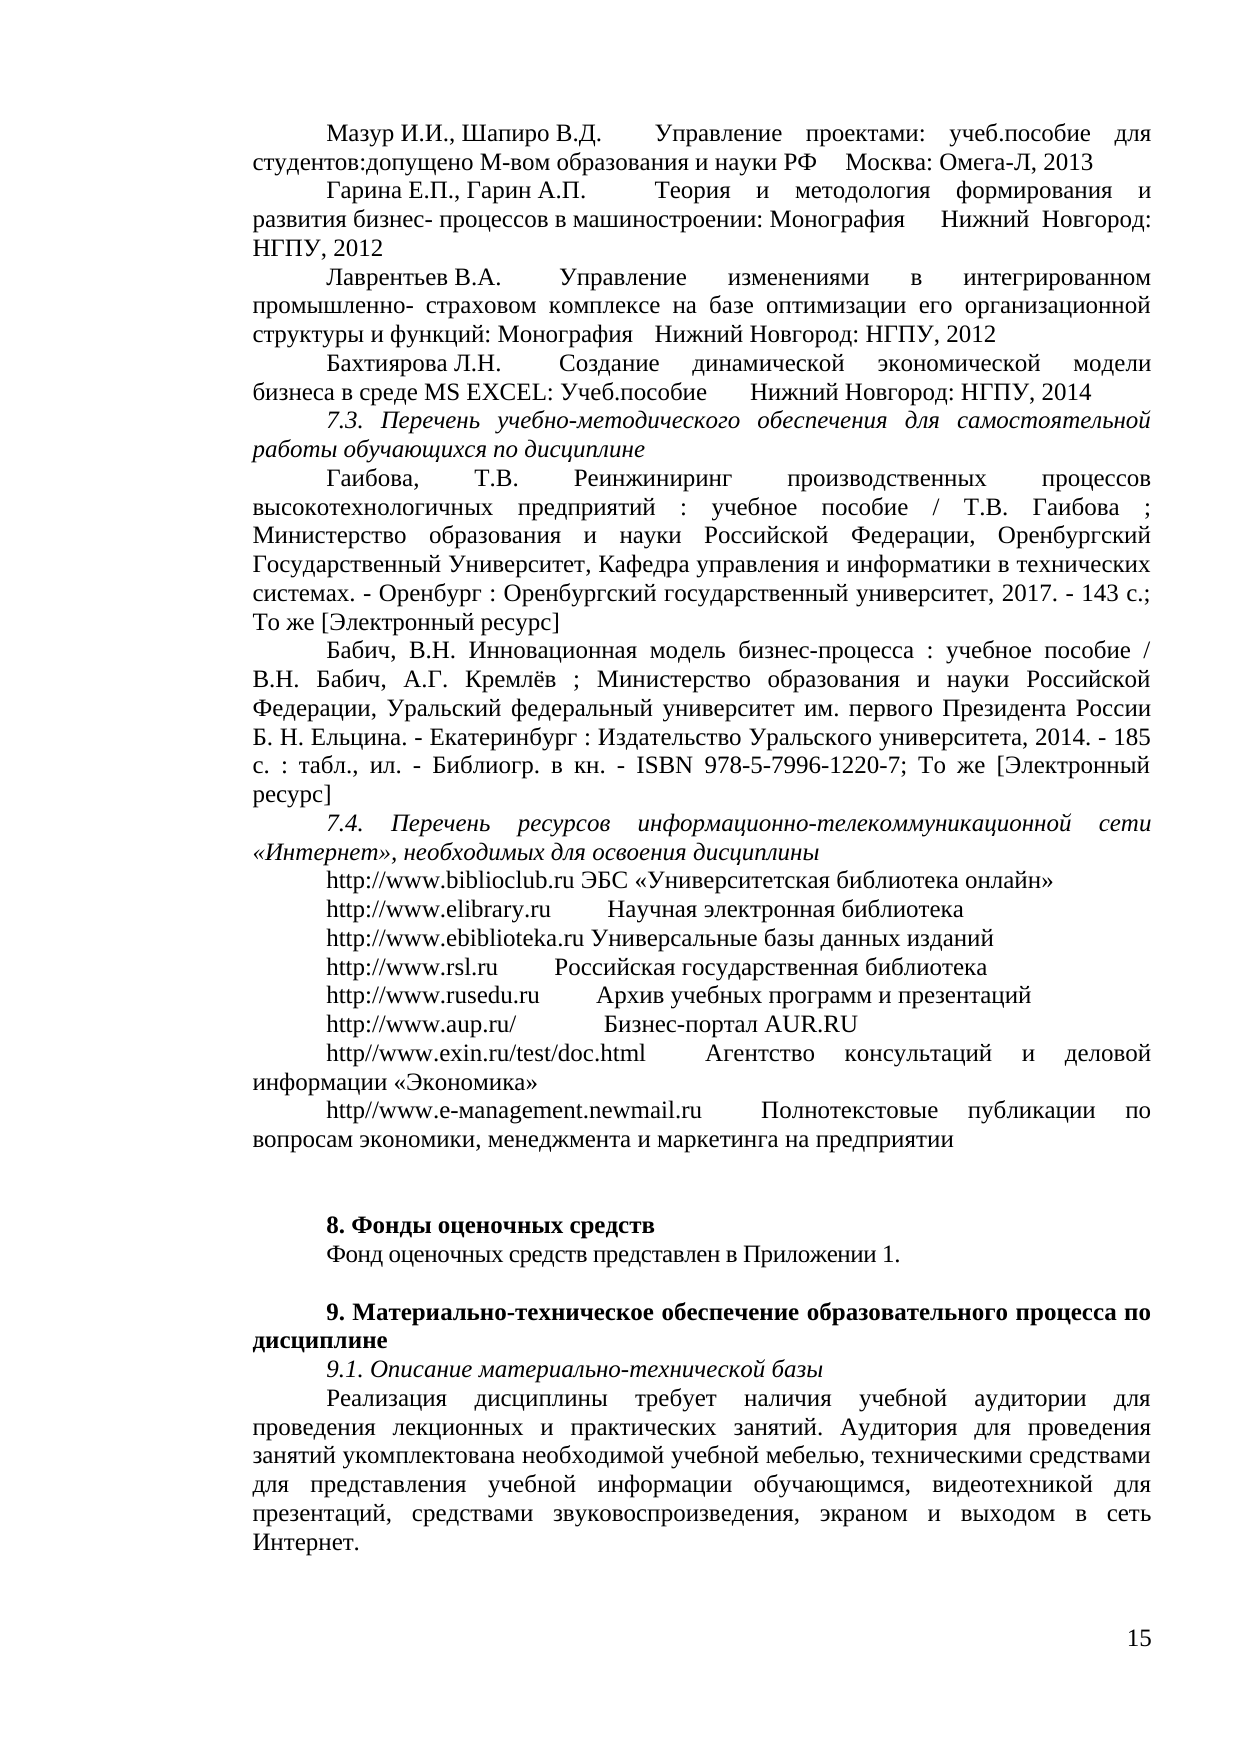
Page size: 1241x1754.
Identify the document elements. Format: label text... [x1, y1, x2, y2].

text 9. Материально-техническое обеспечение образовательного процесса по дисциплине [252, 1297, 1152, 1354]
text http://www.rsl.ru Российская государственная библиотека [252, 952, 1152, 981]
text http://www.elibrary.ru Научная электронная библиотека [252, 894, 1152, 923]
text 8. Фонды оценочных средств [252, 1211, 1152, 1239]
text Фонд оценочных средств представлен в Приложении 1. [252, 1239, 1152, 1268]
text http//www.e-мanagement.newmail.ru Полнотекстовые публикации по вопросам экономики, менеджмента и маркетинга на предприятии [252, 1096, 1152, 1153]
text 7.4. Перечень ресурсов информационно-телекоммуникационной сети «Интернет», необходимых для освоения дисциплины [252, 808, 1152, 866]
text Бахтиярова Л.Н. Создание динамической экономической модели бизнеса в среде MS EXCEL: Учеб.пособие Нижний Новгород: НГПУ, 2014 [252, 348, 1152, 406]
text Мазур И.И., Шапиро В.Д. Управление проектами: учеб.пособие для студентов:допущено М-вом образования и науки РФ Москва: Омега-Л, 2013 [252, 118, 1152, 176]
text Гаибова, Т.В. Реинжиниринг производственных процессов высокотехнологичных предприятий : учебное пособие / Т.В. Гаибова ; Министерство образования и науки Российской Федерации, Оренбургский Государственный Университет, Кафедра управления и информатики в технических системах. - Оренбург : Оренбургский государственный университет, 2017. - 143 с.; То же [Электронный ресурс] [252, 463, 1152, 636]
text Лаврентьев В.А. Управление изменениями в интегрированном промышленно- страховом комплексе на базе оптимизации его организационной структуры и функций: Монография Нижний Новгород: НГПУ, 2012 [252, 262, 1152, 348]
text Гарина Е.П., Гарин А.П. Теория и методология формирования и развития бизнес- процессов в машиностроении: Монография Нижний Новгород: НГПУ, 2012 [252, 176, 1152, 262]
text http://www.rusedu.ru Архив учебных программ и презентаций [252, 981, 1152, 1009]
text Реализация дисциплины требует наличия учебной аудитории для проведения лекционных и практических занятий. Аудитория для проведения занятий укомплектована необходимой учебной мебелью, техническими средствами для представления учебной информации обучающимся, видеотехникой для презентаций, средствами звуковоспроизведения, экраном и выходом в сеть Интернет. [252, 1383, 1152, 1556]
text http://www.ebiblioteka.ru Универсальные базы данных изданий [252, 923, 1152, 952]
text 7.3. Перечень учебно-методического обеспечения для самостоятельной работы обучающихся по дисциплине [252, 406, 1152, 463]
text 9.1. Описание материально-технической базы [252, 1354, 1152, 1383]
text http://www.aup.ru/ Бизнес-портал AUR.RU [252, 1009, 1152, 1038]
text Бабич, В.Н. Инновационная модель бизнес-процесса : учебное пособие / В.Н. Бабич, А.Г. Кремлёв ; Министерство образования и науки Российской Федерации, Уральский федеральный университет им. первого Президента России Б. Н. Ельцина. - Екатеринбург : Издательство Уральского университета, 2014. - 185 с. : табл., ил. - Библиогр. в кн. - ISBN 978-5-7996-1220-7; То же [Электронный ресурс] [252, 636, 1152, 808]
text http://www.biblioclub.ru ЭБС «Университетская библиотека онлайн» [252, 866, 1152, 894]
text http//www.exin.ru/test/doc.html Агентство консультаций и деловой информации «Экономика» [252, 1038, 1152, 1096]
